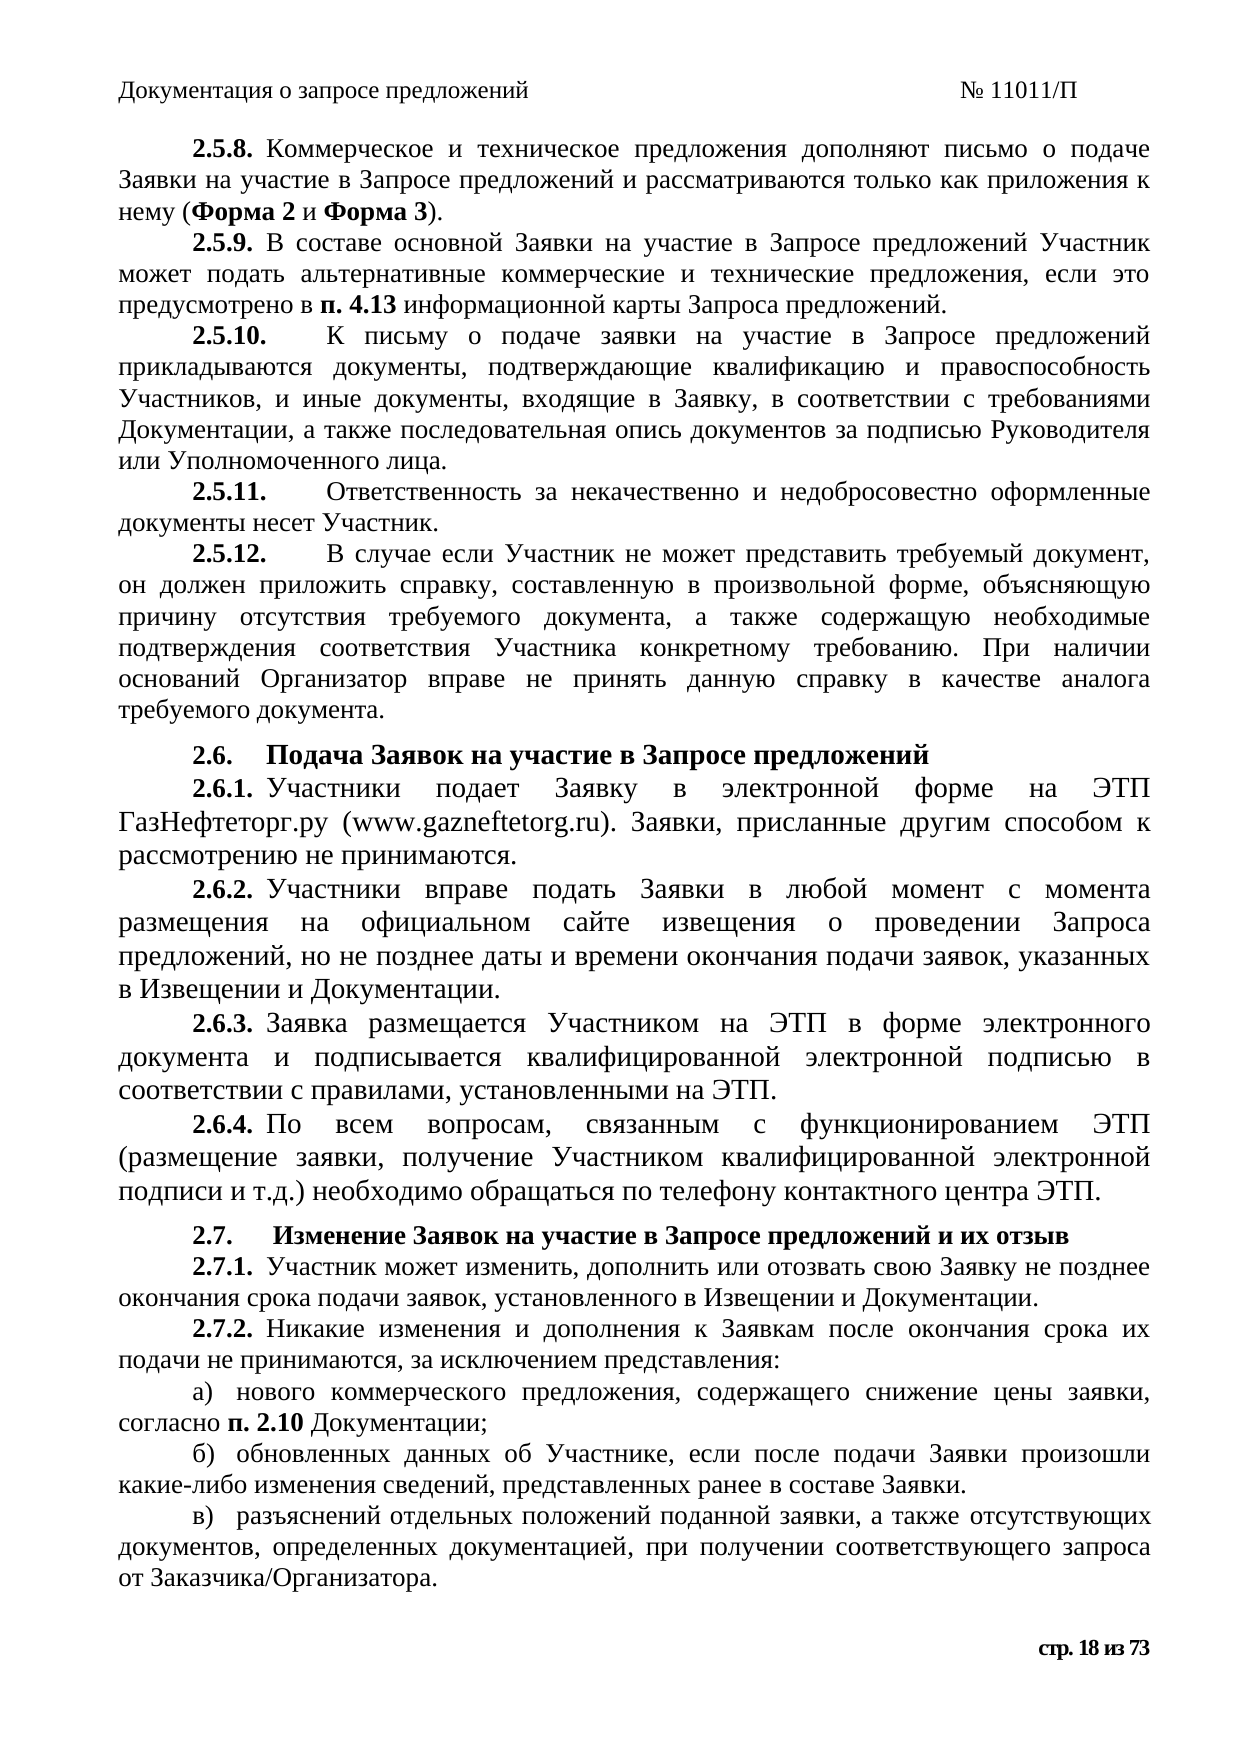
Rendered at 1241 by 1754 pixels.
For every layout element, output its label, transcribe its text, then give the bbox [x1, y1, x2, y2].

text К письму о подаче заявки на участие в Запросе предложений прикладываются документы, подтверждающие квалификацию и правоспособность Участников, и иные документы, входящие в Заявку, в соответствии с требованиями Документации, а также последовательная опись документов за подписью Руководителя или Уполномоченного лица. [118, 319, 1152, 475]
text Коммерческое и техническое предложения дополняют письмо о подаче Заявки на участие в Запросе предложений и рассматриваются только как приложения к нему (Форма 2 и Форма 3). [118, 132, 1152, 226]
text Подача Заявок на участие в Запросе предложений [118, 737, 1152, 770]
text Ответственность за некачественно и недобросовестно оформленные документы несет Участник. [118, 475, 1152, 537]
list обновленных данных об Участнике, если после подачи Заявки произошли какие-либо изменения сведений, представленных ранее в составе Заявки. [118, 1437, 1152, 1499]
list нового коммерческого предложения, содержащего снижение цены заявки, согласно п. 2.10 Документации; [118, 1374, 1152, 1437]
list разъяснений отдельных положений поданной заявки, а также отсутствующих документов, определенных документацией, при получении соответствующего запроса от Заказчика/Организатора. [118, 1499, 1152, 1593]
text По всем вопросам, связанным с функционированием ЭТП (размещение заявки, получение Участником квалифицированной электронной подписи и т.д.) необходимо обращаться по телефону контактного центра ЭТП. [118, 1106, 1152, 1206]
text Заявка размещается Участником на ЭТП в форме электронного документа и подписывается квалифицированной электронной подписью в соответствии с правилами, установленными на ЭТП. [118, 1005, 1152, 1106]
text Изменение Заявок на участие в Запросе предложений и их отзыв [118, 1219, 1152, 1250]
text Участник может изменить, дополнить или отозвать свою Заявку не позднее окончания срока подачи заявок, установленного в Извещении и Документации. [118, 1250, 1152, 1312]
text Участники подает Заявку в электронной форме на ЭТП ГазНефтеторг.ру (www.gazneftetorg.ru). Заявки, присланные другим способом к рассмотрению не принимаются. [118, 770, 1152, 871]
text В случае если Участник не может представить требуемый документ, он должен приложить справку, составленную в произвольной форме, объясняющую причину отсутствия требуемого документа, а также содержащую необходимые подтверждения соответствия Участника конкретному требованию. При наличии оснований Организатор вправе не принять данную справку в качестве аналога требуемого документа. [118, 537, 1152, 724]
text Никакие изменения и дополнения к Заявкам после окончания срока их подачи не принимаются, за исключением представления: [118, 1312, 1152, 1374]
text В составе основной Заявки на участие в Запросе предложений Участник может подать альтернативные коммерческие и технические предложения, если это предусмотрено в п. 4.13 информационной карты Запроса предложений. [118, 226, 1152, 319]
text Участники вправе подать Заявки в любой момент с момента размещения на официальном сайте извещения о проведении Запроса предложений, но не позднее даты и времени окончания подачи заявок, указанных в Извещении и Документации. [118, 871, 1152, 1005]
